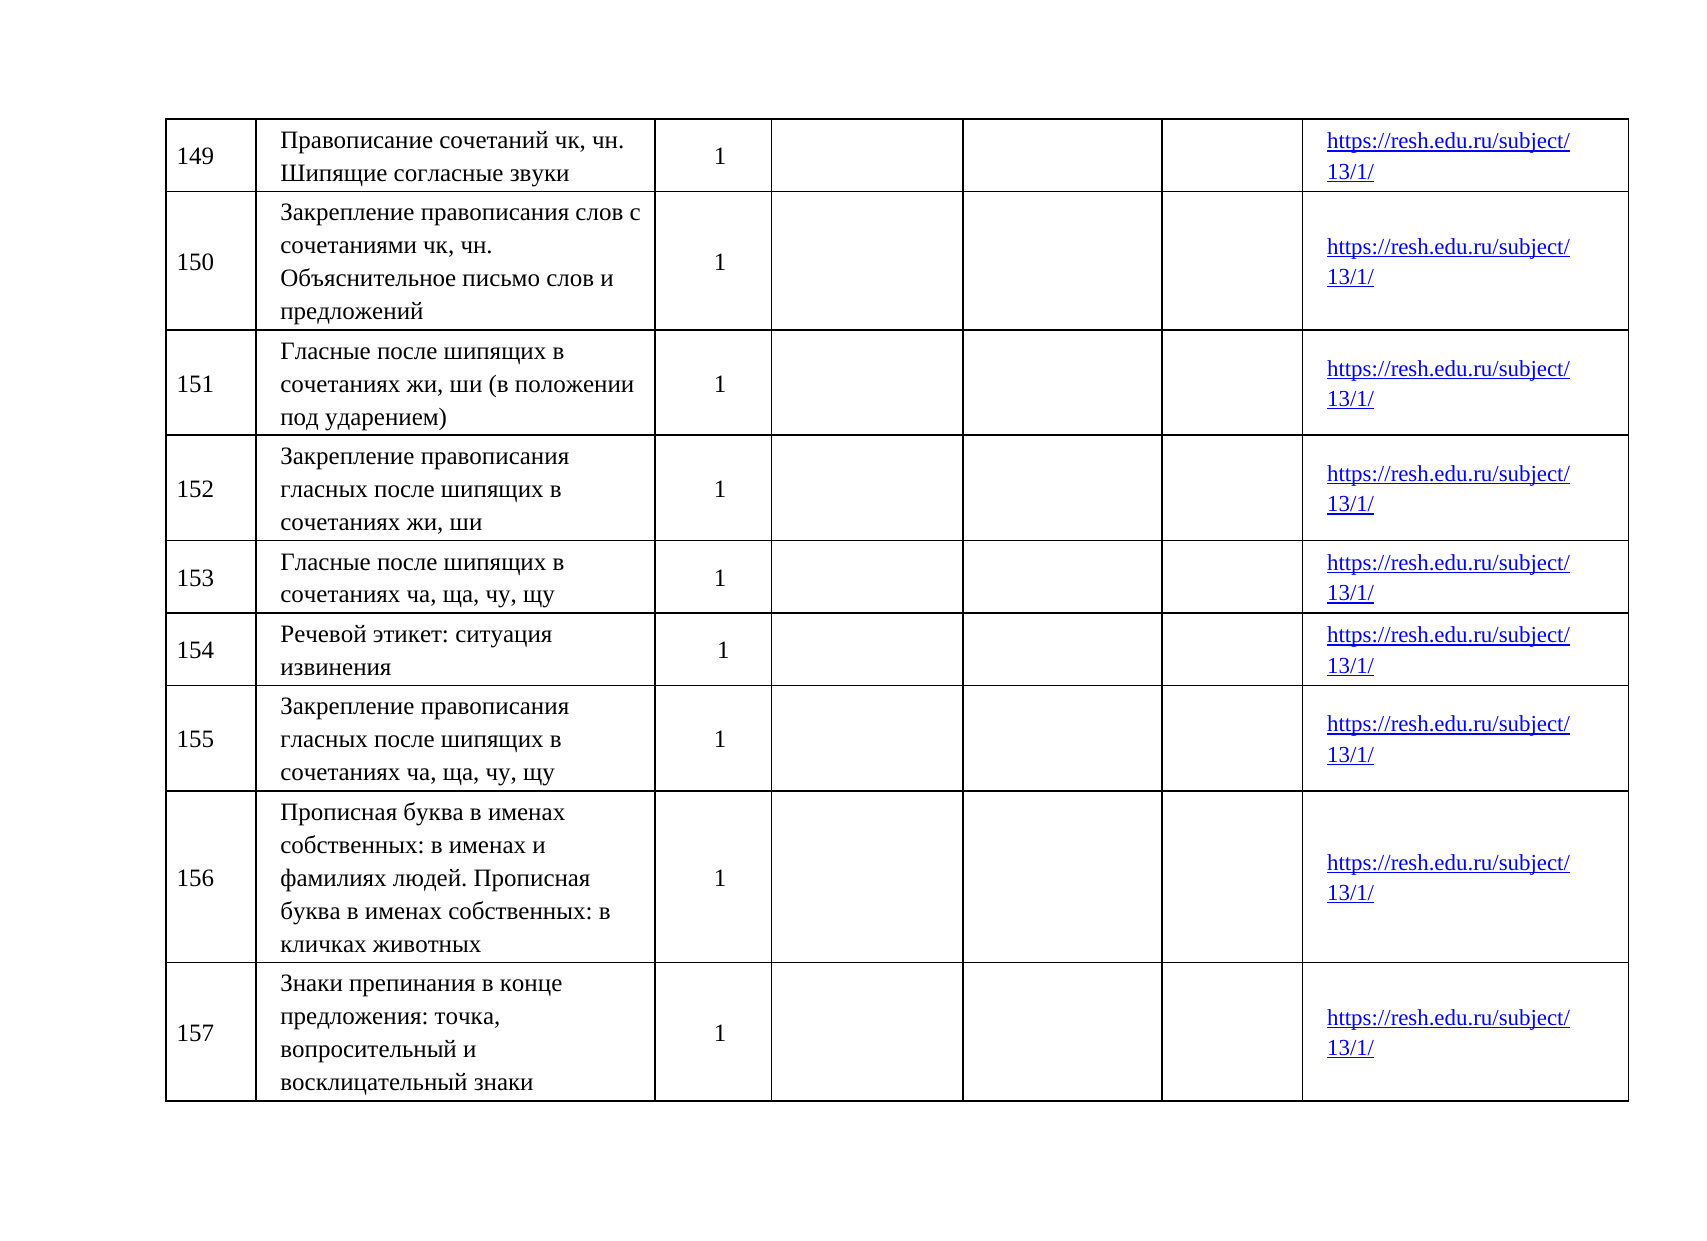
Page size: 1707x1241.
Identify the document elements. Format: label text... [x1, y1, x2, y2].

table_cell [772, 792, 962, 961]
table_cell Закрепление правописания гласных после шипящих в сочетаниях ча, ща, чу, щу [257, 686, 654, 790]
table_cell [964, 192, 1161, 329]
table_cell 1 [656, 963, 771, 1100]
table_cell [772, 541, 962, 612]
table_cell https://resh.edu.ru/subject/13/1/ [1303, 614, 1628, 684]
table_cell 1 [656, 192, 771, 329]
table_cell [772, 120, 962, 191]
table_cell Знаки препинания в конце предложения: точка, вопросительный и восклицательный знаки [257, 963, 654, 1100]
table_cell [1163, 192, 1302, 329]
table_cell [772, 686, 962, 790]
table_cell 153 [167, 541, 255, 612]
table_cell [772, 614, 962, 684]
table_cell https://resh.edu.ru/subject/13/1/ [1303, 686, 1628, 790]
table_cell [1163, 963, 1302, 1100]
table_cell [1163, 331, 1302, 434]
table_cell [964, 963, 1161, 1100]
table_cell 1 [656, 614, 771, 684]
table_cell 157 [167, 963, 255, 1100]
table_cell 155 [167, 686, 255, 790]
table_cell 151 [167, 331, 255, 434]
table_cell [964, 541, 1161, 612]
table_cell [964, 436, 1161, 540]
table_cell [1303, 963, 1628, 1100]
table_cell 152 [167, 436, 255, 540]
table_cell Закрепление правописания гласных после шипящих в сочетаниях жи, ши [257, 436, 654, 540]
table_cell 1 [656, 686, 771, 790]
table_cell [1303, 120, 1628, 191]
table_cell [964, 331, 1161, 434]
table_cell https://resh.edu.ru/subject/13/1/ [1303, 436, 1628, 540]
table_cell Правописание сочетаний чк, чн. Шипящие согласные звуки [257, 120, 654, 191]
table_cell 1 [656, 541, 771, 612]
table_cell [1163, 120, 1302, 191]
table_cell [1163, 792, 1302, 961]
table_cell [772, 963, 962, 1100]
table_cell [772, 436, 962, 540]
table_cell Гласные после шипящих в сочетаниях ча, ща, чу, щу [257, 541, 654, 612]
table_cell [772, 331, 962, 434]
table_cell https://resh.edu.ru/subject/13/1/ [1303, 192, 1628, 329]
table_cell https://resh.edu.ru/subject/13/1/ [1303, 792, 1628, 961]
table_cell 154 [167, 614, 255, 684]
table_cell [964, 686, 1161, 790]
table_cell Гласные после шипящих в сочетаниях жи, ши (в положении под ударением) [257, 331, 654, 434]
table_cell [772, 192, 962, 329]
table_cell Речевой этикет: ситуация извинения [257, 614, 654, 684]
table_cell [964, 792, 1161, 961]
table_cell [1163, 436, 1302, 540]
table_cell [1163, 541, 1302, 612]
table_cell 1 [656, 436, 771, 540]
table_cell [1163, 686, 1302, 790]
table_cell [1163, 614, 1302, 684]
table_cell 1 [656, 120, 771, 191]
table_cell 1 [656, 792, 771, 961]
table_cell Закрепление правописания слов с сочетаниями чк, чн. Объяснительное письмо слов и предложений [257, 192, 654, 329]
table_cell 156 [167, 792, 255, 961]
table_cell [964, 614, 1161, 684]
table_cell https://resh.edu.ru/subject/13/1/ [1303, 331, 1628, 434]
table_cell https://resh.edu.ru/subject/13/1/ [1303, 541, 1628, 612]
table_cell 1 [656, 331, 771, 434]
table_cell [964, 120, 1161, 191]
table_cell 149 [167, 120, 255, 191]
table_cell 150 [167, 192, 255, 329]
table_cell Прописная буква в именах собственных: в именах и фамилиях людей. Прописная буква в именах собственных: в кличках животных [257, 792, 654, 961]
